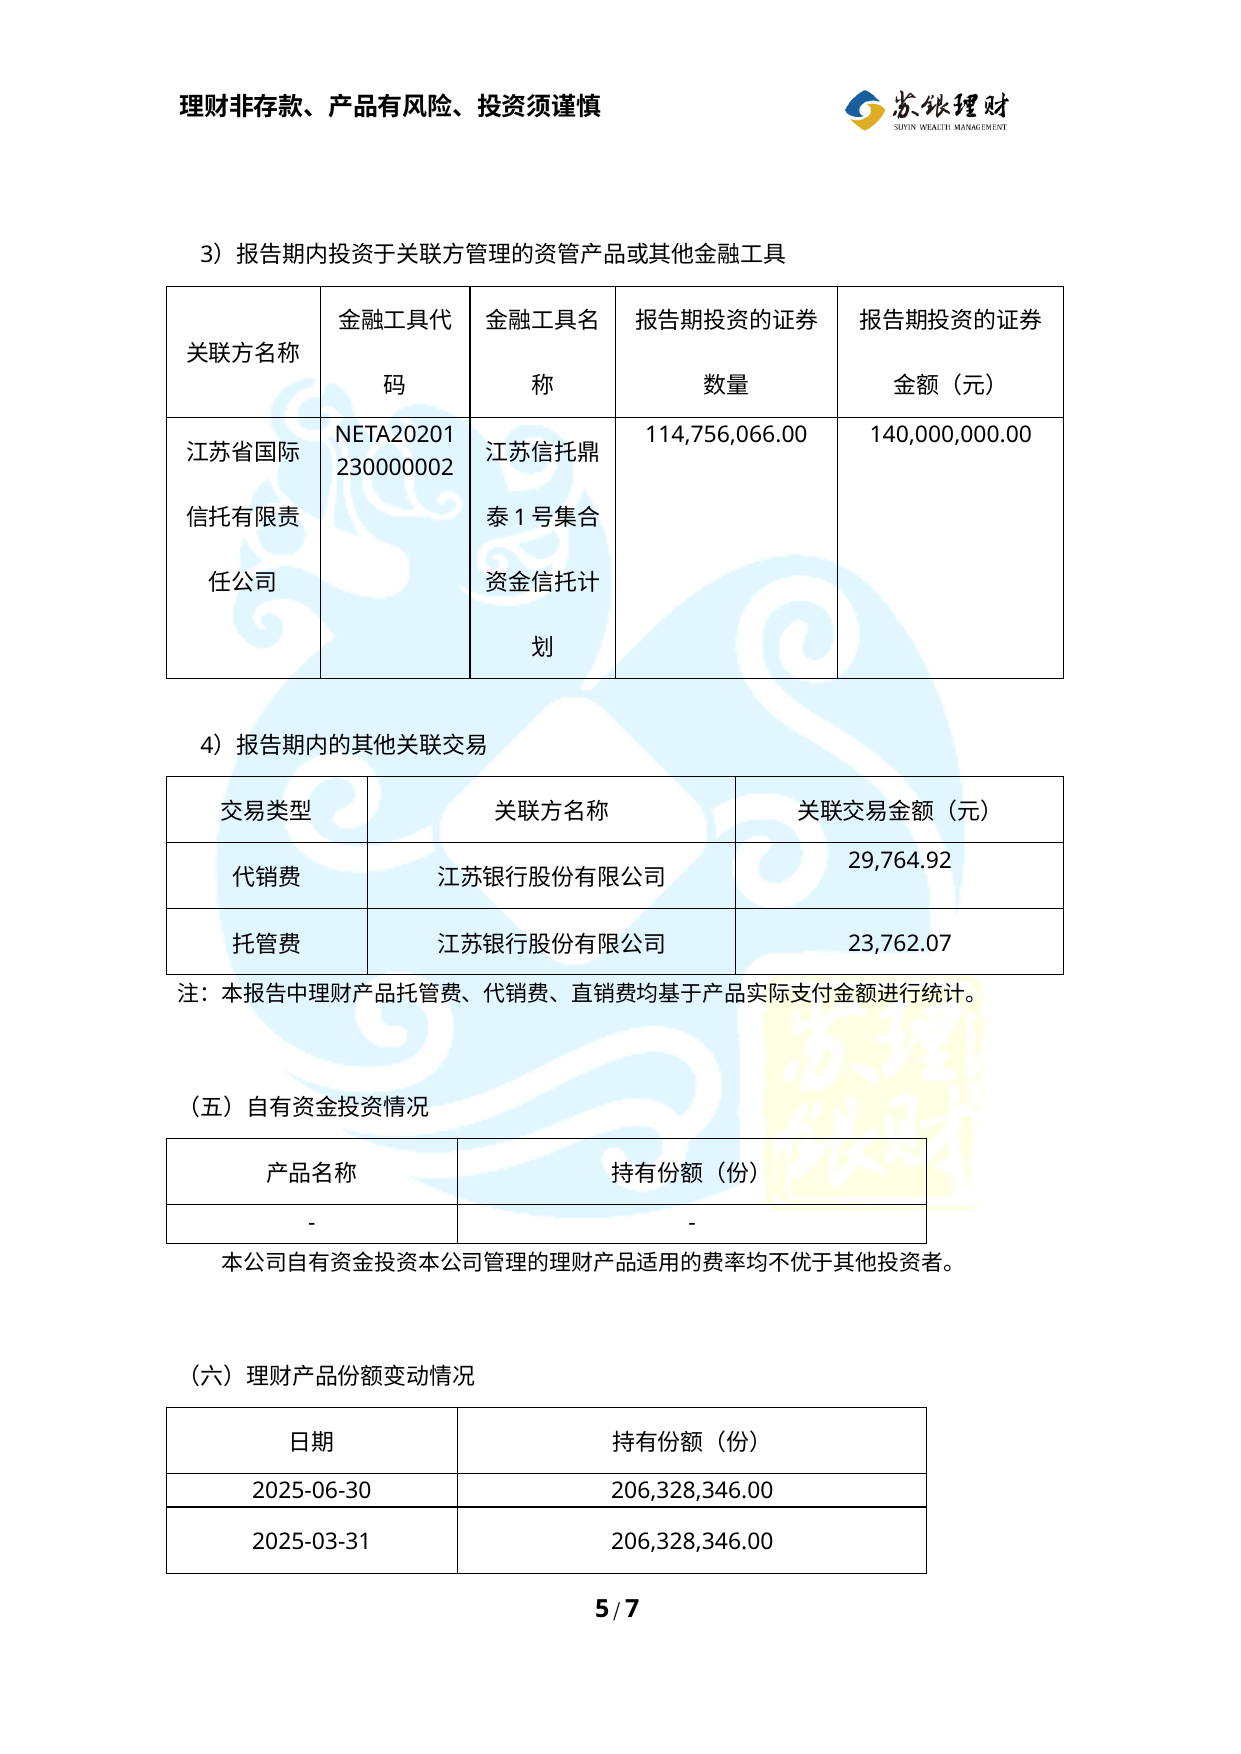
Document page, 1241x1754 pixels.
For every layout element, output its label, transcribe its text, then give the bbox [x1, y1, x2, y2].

text 注：本报告中理财产品托管费、代销费、直销费均基于产品实际支付金额进行统计。 [177, 975, 1053, 1008]
table_cell 江苏银行股份有限公司 [368, 909, 735, 974]
table_header 关联交易金额（元） [736, 777, 1063, 842]
table_cell 114,756,066.00 [616, 418, 837, 678]
table_header 日期 [167, 1408, 457, 1473]
text （六）理财产品份额变动情况 [177, 1342, 1053, 1407]
table_cell 代销费 [167, 843, 367, 908]
table_cell 29,764.92 [736, 843, 1063, 908]
table_cell 托管费 [167, 909, 367, 974]
table_cell - [458, 1205, 926, 1243]
table_cell - [167, 1205, 457, 1243]
table_header 关联方名称 [368, 777, 735, 842]
table_cell 2025-06-30 [167, 1474, 457, 1506]
table_cell 江苏信托鼎泰1号集合资金信托计划 [471, 418, 615, 678]
table_cell 206,328,346.00 [458, 1474, 926, 1506]
picture [820, 72, 1039, 143]
table_cell 140,000,000.00 [838, 418, 1063, 678]
text （五）自有资金投资情况 [177, 1073, 1053, 1138]
table_header 持有份额（份） [458, 1139, 926, 1204]
table_cell 2025-03-31 [167, 1508, 457, 1572]
table_header 关联方名称 [167, 287, 320, 417]
table_header 金融工具代码 [321, 287, 469, 417]
table_cell 江苏省国际信托有限责任公司 [167, 418, 320, 678]
table_cell NETA20201230000002 [321, 418, 469, 678]
table_header 交易类型 [167, 777, 367, 842]
table_header 持有份额（份） [458, 1408, 926, 1473]
table_header 金融工具名称 [471, 287, 615, 417]
table_header 产品名称 [167, 1139, 457, 1204]
table_header 报告期投资的证券金额（元） [838, 287, 1063, 417]
table_cell 206,328,346.00 [458, 1508, 926, 1572]
table_header 报告期投资的证券数量 [616, 287, 837, 417]
list 报告期内的其他关联交易 [177, 711, 1053, 776]
table_cell 江苏银行股份有限公司 [368, 843, 735, 908]
table_cell 23,762.07 [736, 909, 1063, 974]
list 报告期内投资于关联方管理的资管产品或其他金融工具 [177, 221, 1053, 286]
text 本公司自有资金投资本公司管理的理财产品适用的费率均不优于其他投资者。 [177, 1244, 1053, 1277]
